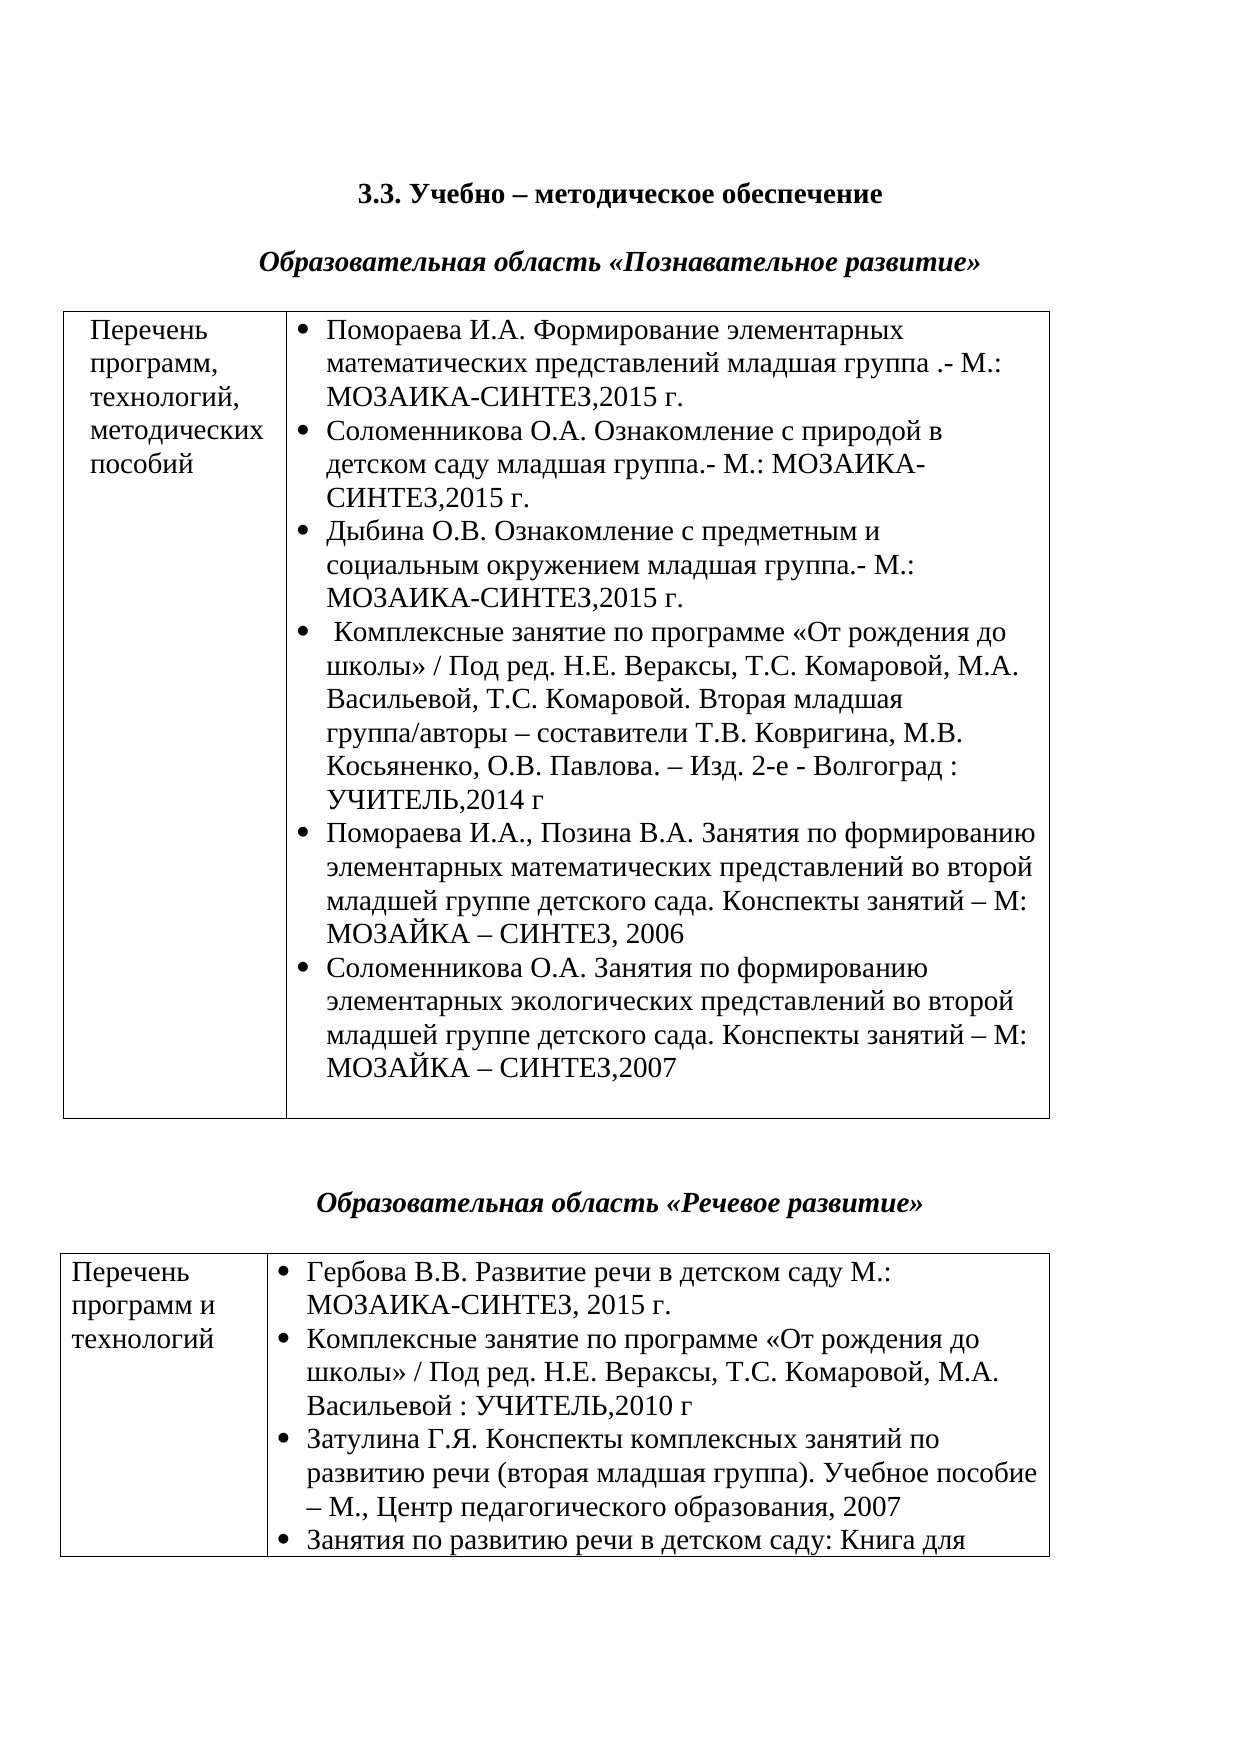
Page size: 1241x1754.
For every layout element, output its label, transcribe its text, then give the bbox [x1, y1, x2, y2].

text Образовательная область «Познавательное развитие» [75, 244, 1165, 277]
table_header Помораева И.А. Формирование элементарных математических представлений младшая группа .- М.: МОЗАИКА-СИНТЕЗ,2015 г. Соломенникова О.А. Ознакомление с природой в детском саду младшая группа.- М.: МОЗАИКА-СИНТЕЗ,2015 г. Дыбина О.В. Ознакомление с предметным и социальным окружением младшая группа.- М.: МОЗАИКА-СИНТЕЗ,2015 г. Комплексные занятие по программе «От рождения до школы» / Под ред. Н.Е. Вераксы, Т.С. Комаровой, М.А. Васильевой, Т.С. Комаровой. Вторая младшая группа/авторы – составители Т.В. Ковригина, М.В. Косьяненко, О.В. Павлова. – Изд. 2-е - Волгоград : УЧИТЕЛЬ,2014 г Помораева И.А., Позина В.А. Занятия по формированию элементарных математических представлений во второй младшей группе детского сада. Конспекты занятий – М: МОЗАЙКА – СИНТЕЗ, 2006 Соломенникова О.А. Занятия по формированию элементарных экологических представлений во второй младшей группе детского сада. Конспекты занятий – М: МОЗАЙКА – СИНТЕЗ,2007 [287, 312, 1049, 1117]
table_header Перечень программ, технологий, методических пособий [64, 312, 286, 1117]
text Образовательная область «Речевое развитие» [75, 1186, 1165, 1219]
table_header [61, 1254, 267, 1556]
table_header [268, 1254, 1049, 1556]
text 3.3. Учебно – методическое обеспечение [75, 177, 1165, 210]
